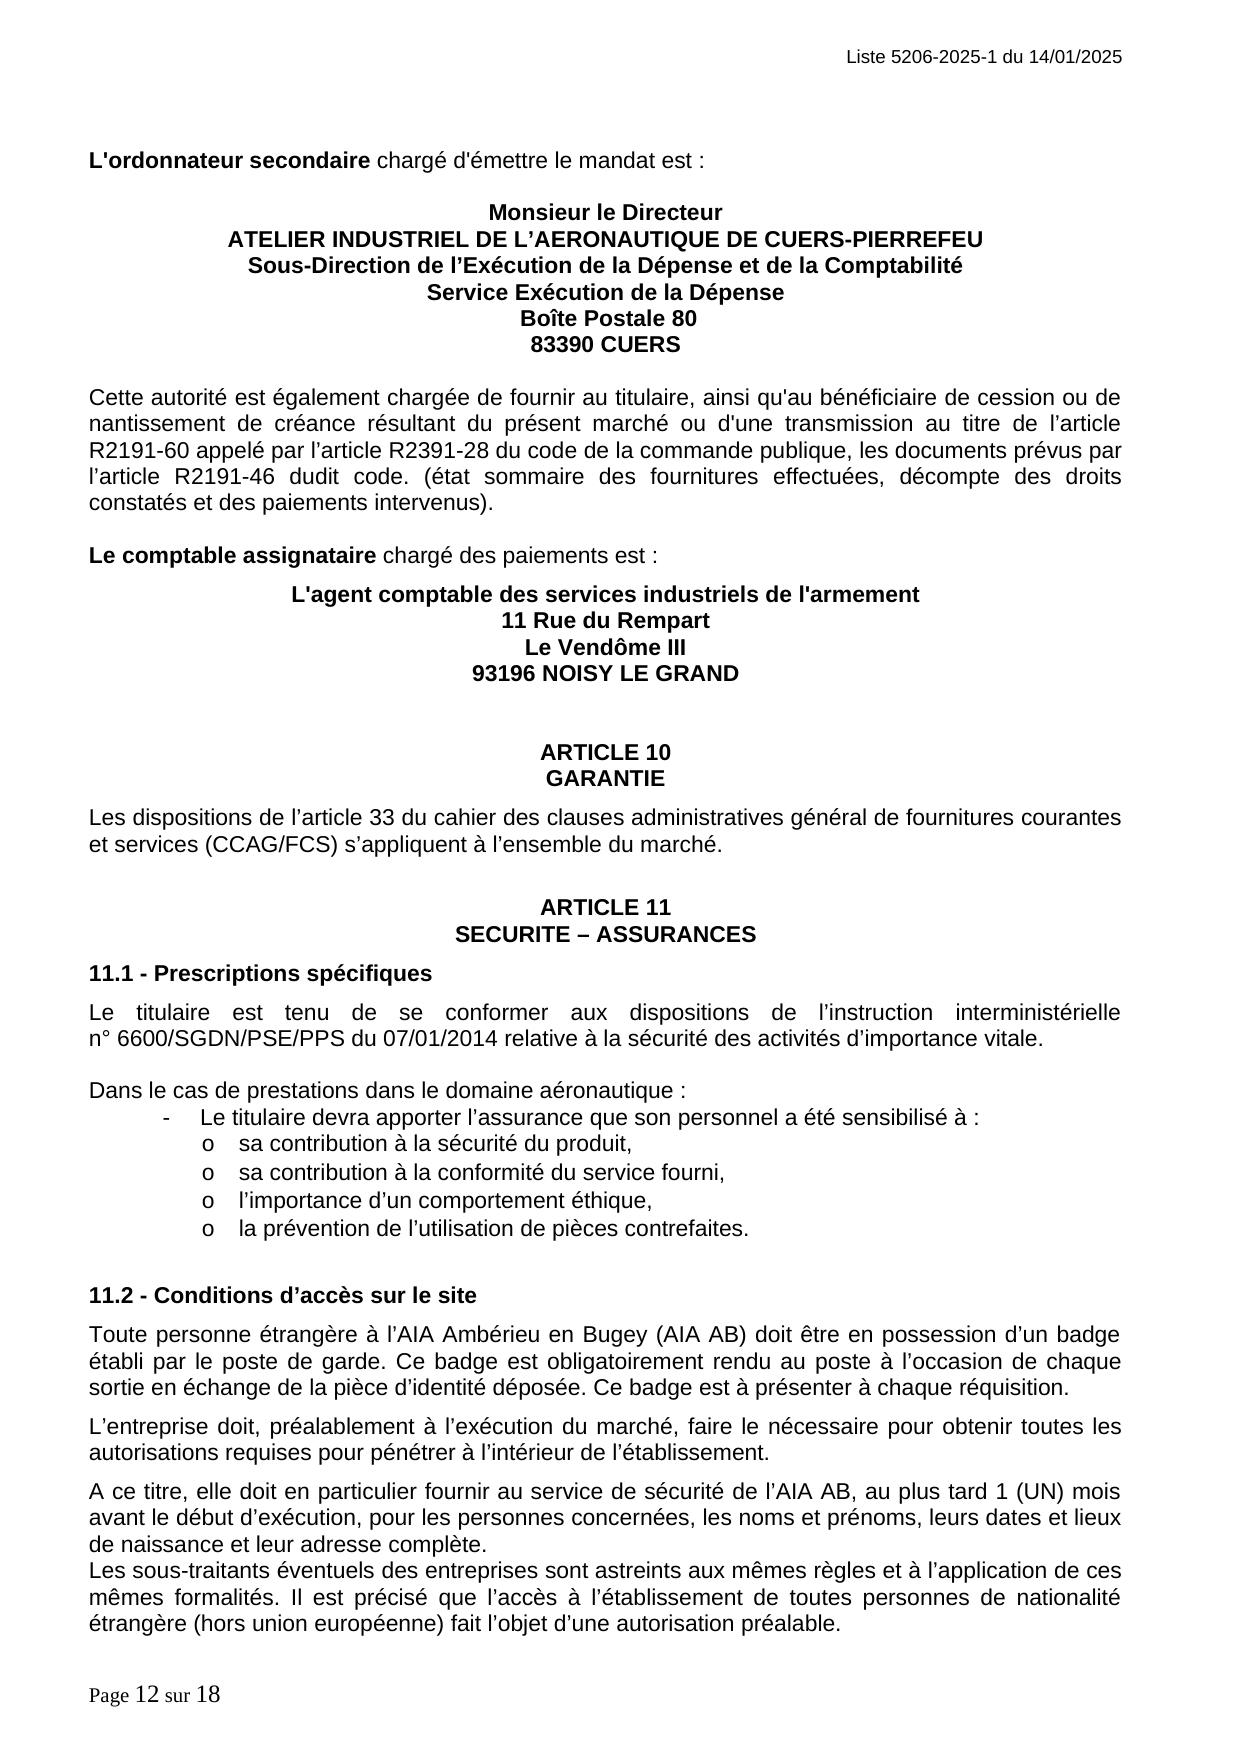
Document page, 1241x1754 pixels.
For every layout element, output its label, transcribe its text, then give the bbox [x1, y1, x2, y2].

text Les sous-traitants éventuels des entreprises sont astreints aux mêmes règles et à l’application de ces mêmes formalités. Il est précisé que l’accès à l’établissement de toutes personnes de nationalité étrangère (hors union européenne) fait l’objet d’une autorisation préalable. [89, 1557, 1122, 1636]
text Sous-Direction de l’Exécution de la Dépense et de la Comptabilité [89, 252, 1122, 278]
text L'agent comptable des services industriels de l'armement [89, 581, 1122, 607]
text 11 Rue du Rempart [89, 607, 1122, 633]
list Le titulaire devra apporter l’assurance que son personnel a été sensibilisé à : [162, 1104, 1122, 1130]
text Le titulaire est tenu de se conformer aux dispositions de l’instruction interministérielle n° 6600/SGDN/PSE/PPS du 07/01/2014 relative à la sécurité des activités d’importance vitale. [89, 998, 1122, 1051]
text A ce titre, elle doit en particulier fournir au service de sécurité de l’AIA AB, au plus tard 1 (UN) mois avant le début d’exécution, pour les personnes concernées, les noms et prénoms, leurs dates et lieux de naissance et leur adresse complète. [89, 1478, 1122, 1557]
text L'ordonnateur secondaire chargé d'émettre le mandat est : [89, 147, 1122, 173]
text 93196 NOISY LE GRAND [89, 660, 1122, 686]
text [89, 226, 1122, 252]
text Les dispositions de l’article 33 du cahier des clauses administratives général de fournitures courantes et services (CCAG/FCS) s’appliquent à l’ensemble du marché. [89, 804, 1122, 857]
text 83390 CUERS [89, 331, 1122, 357]
text Dans le cas de prestations dans le domaine aéronautique : [89, 1077, 1122, 1104]
list la prévention de l’utilisation de pièces contrefaites. [201, 1215, 1122, 1243]
text Toute personne étrangère à l’AIA Ambérieu en Bugey (AIA AB) doit être en possession d’un badge établi par le poste de garde. Ce badge est obligatoirement rendu au poste à l’occasion de chaque sortie en échange de la pièce d’identité déposée. Ce badge est à présenter à chaque réquisition. [89, 1321, 1122, 1400]
list l’importance d’un comportement éthique, [201, 1187, 1122, 1215]
text Service Exécution de la Dépense [89, 278, 1122, 305]
text Monsieur le Directeur [89, 199, 1122, 226]
text Le comptable assignataire chargé des paiements est : [89, 542, 1122, 568]
list sa contribution à la sécurité du produit, [201, 1130, 1122, 1158]
text Le Vendôme III [89, 633, 1122, 660]
subtitle 11.1 - Prescriptions spécifiques [89, 959, 1122, 986]
text ARTICLE 10 GARANTIE [89, 739, 1122, 792]
subtitle 11.2 - Conditions d’accès sur le site [89, 1282, 1122, 1309]
text Boîte Postale 80 [89, 305, 1122, 331]
text Cette autorité est également chargée de fournir au titulaire, ainsi qu'au bénéficiaire de cession ou de nantissement de créance résultant du présent marché ou d'une transmission au titre de l’article R2191-60 appelé par l’article R2391-28 du code de la commande publique, les documents prévus par l’article R2191-46 dudit code. (état sommaire des fournitures effectuées, décompte des droits constatés et des paiements intervenus). [89, 384, 1122, 516]
text ARTICLE 11 SECURITE – ASSURANCES [89, 894, 1122, 947]
list sa contribution à la conformité du service fourni, [201, 1158, 1122, 1187]
text L’entreprise doit, préalablement à l’exécution du marché, faire le nécessaire pour obtenir toutes les autorisations requises pour pénétrer à l’intérieur de l’établissement. [89, 1413, 1122, 1466]
